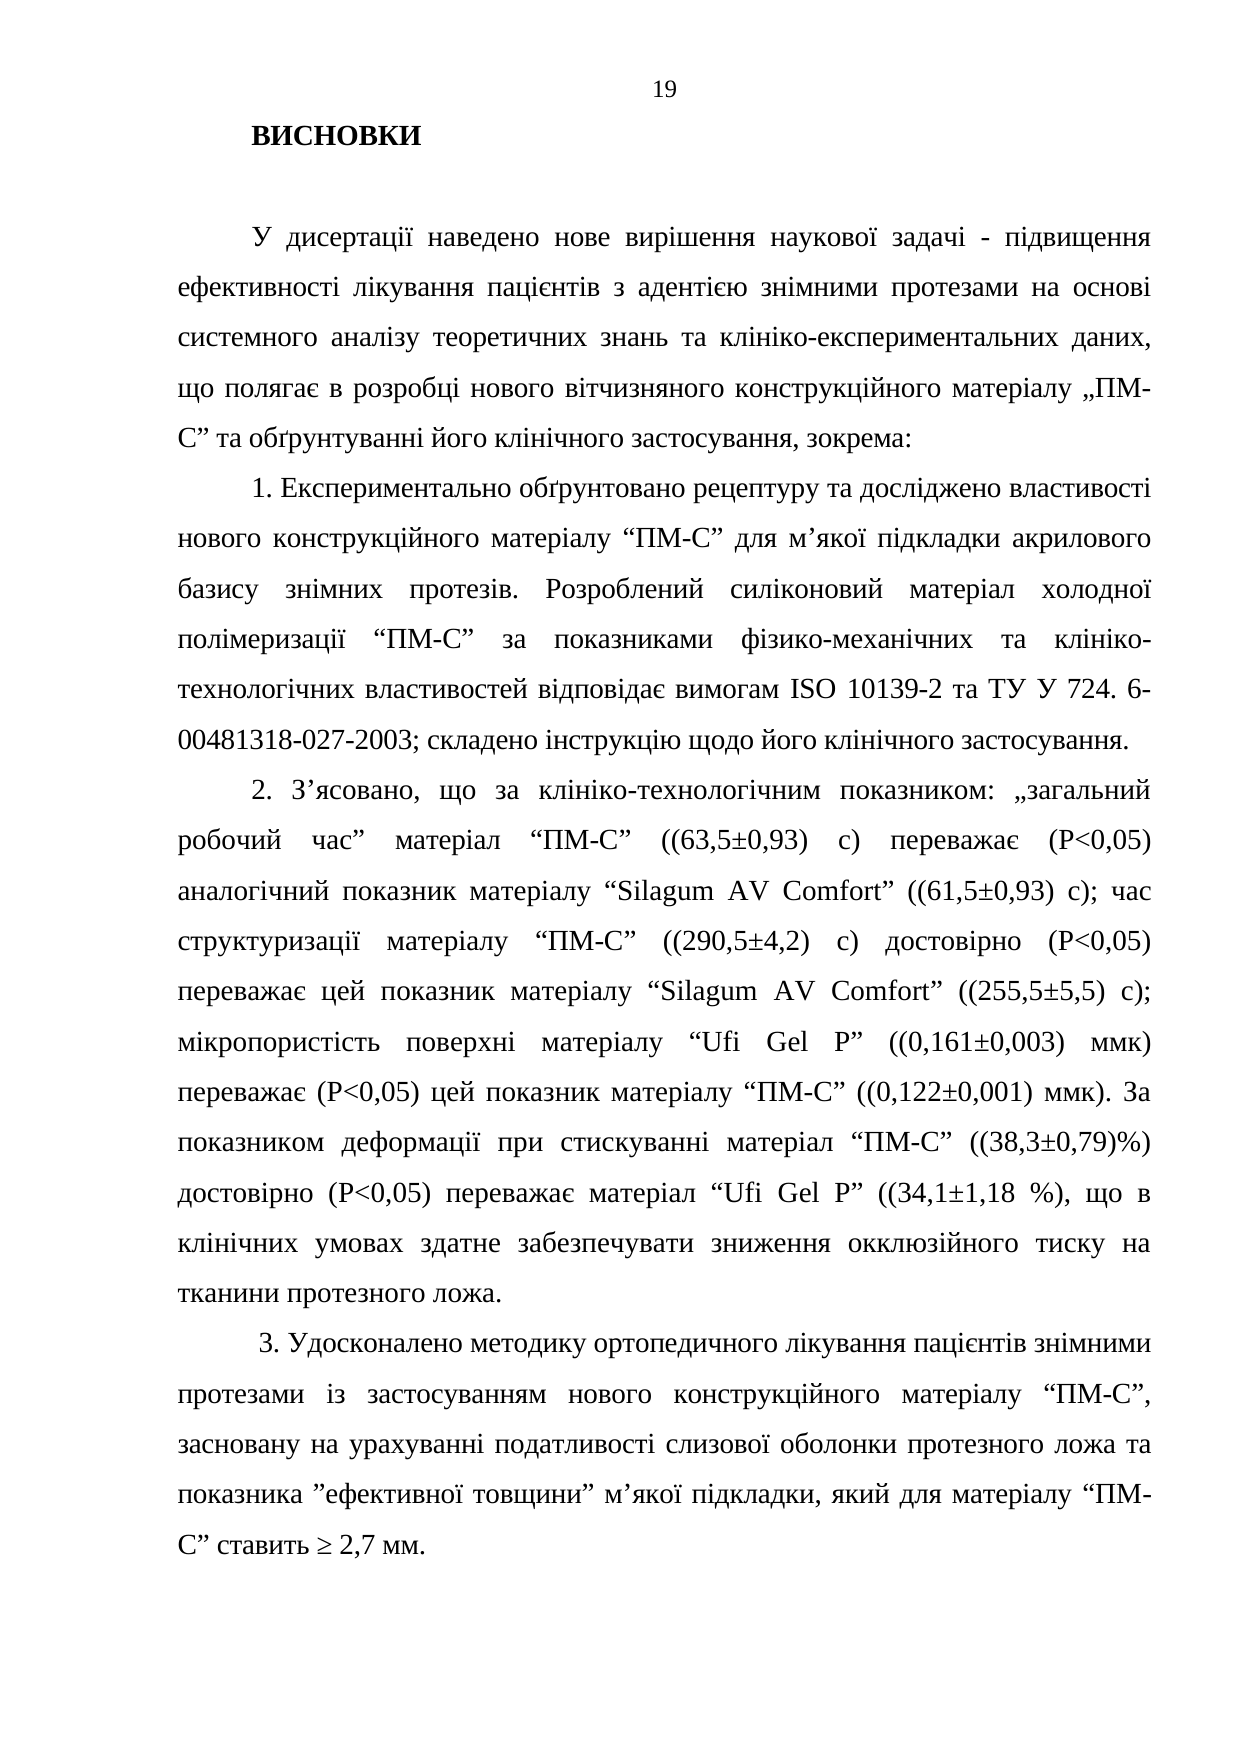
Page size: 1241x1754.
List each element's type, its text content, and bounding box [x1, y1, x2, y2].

text ВИСНОВКИ [177, 118, 1152, 152]
text У дисертації наведено нове вирішення наукової задачі - підвищення ефективності лікування пацієнтів з адентією знімними протезами на основі системного аналізу теоретичних знань та клініко-експериментальних даних, що полягає в розробці нового вітчизняного конструкційного матеріалу „ПМ-С” та обґрунтуванні його клінічного застосування, зокрема: [177, 219, 1152, 453]
text 1. Експериментально обґрунтовано рецептуру та досліджено властивості нового конструкційного матеріалу “ПМ-С” для м’якої підкладки акрилового базису знімних протезів. Розроблений силіконовий матеріал холодної полімеризації “ПМ-С” за показниками фізико-механічних та клініко-технологічних властивостей відповідає вимогам ISO 10139-2 та ТУ У 724. 6-00481318-027-2003; складено інструкцію щодо його клінічного застосування. [177, 470, 1152, 755]
text 2. З’ясовано, що за клініко-технологічним показником: „загальний робочий час” матеріал “ПМ-С” ((63,5±0,93) с) переважає (Р<0,05) аналогічний показник матеріалу “Silagum AV Comfort” ((61,5±0,93) с); час структуризації матеріалу “ПМ-С” ((290,5±4,2) с) достовірно (Р<0,05) переважає цей показник матеріалу “Silagum AV Comfort” ((255,5±5,5) с); мікропористість поверхні матеріалу “Ufi Gel P” ((0,161±0,003) ммк) переважає (Р<0,05) цей показник матеріалу “ПМ-С” ((0,122±0,001) ммк). За показником деформації при стискуванні матеріал “ПМ-С” ((38,3±0,79)%) достовірно (Р<0,05) переважає матеріал “Ufi Gel P” ((34,1±1,18 %), що в клінічних умовах здатне забезпечувати зниження окклюзійного тиску на тканини протезного ложа. [177, 772, 1152, 1309]
text 3. Удосконалено методику ортопедичного лікування пацієнтів знімними протезами із застосуванням нового конструкційного матеріалу “ПМ-С”, засновану на урахуванні податливості слизової оболонки протезного ложа та показника ”ефективної товщини” м’якої підкладки, який для матеріалу “ПМ-С” ставить ≥ 2,7 мм. [177, 1326, 1152, 1560]
